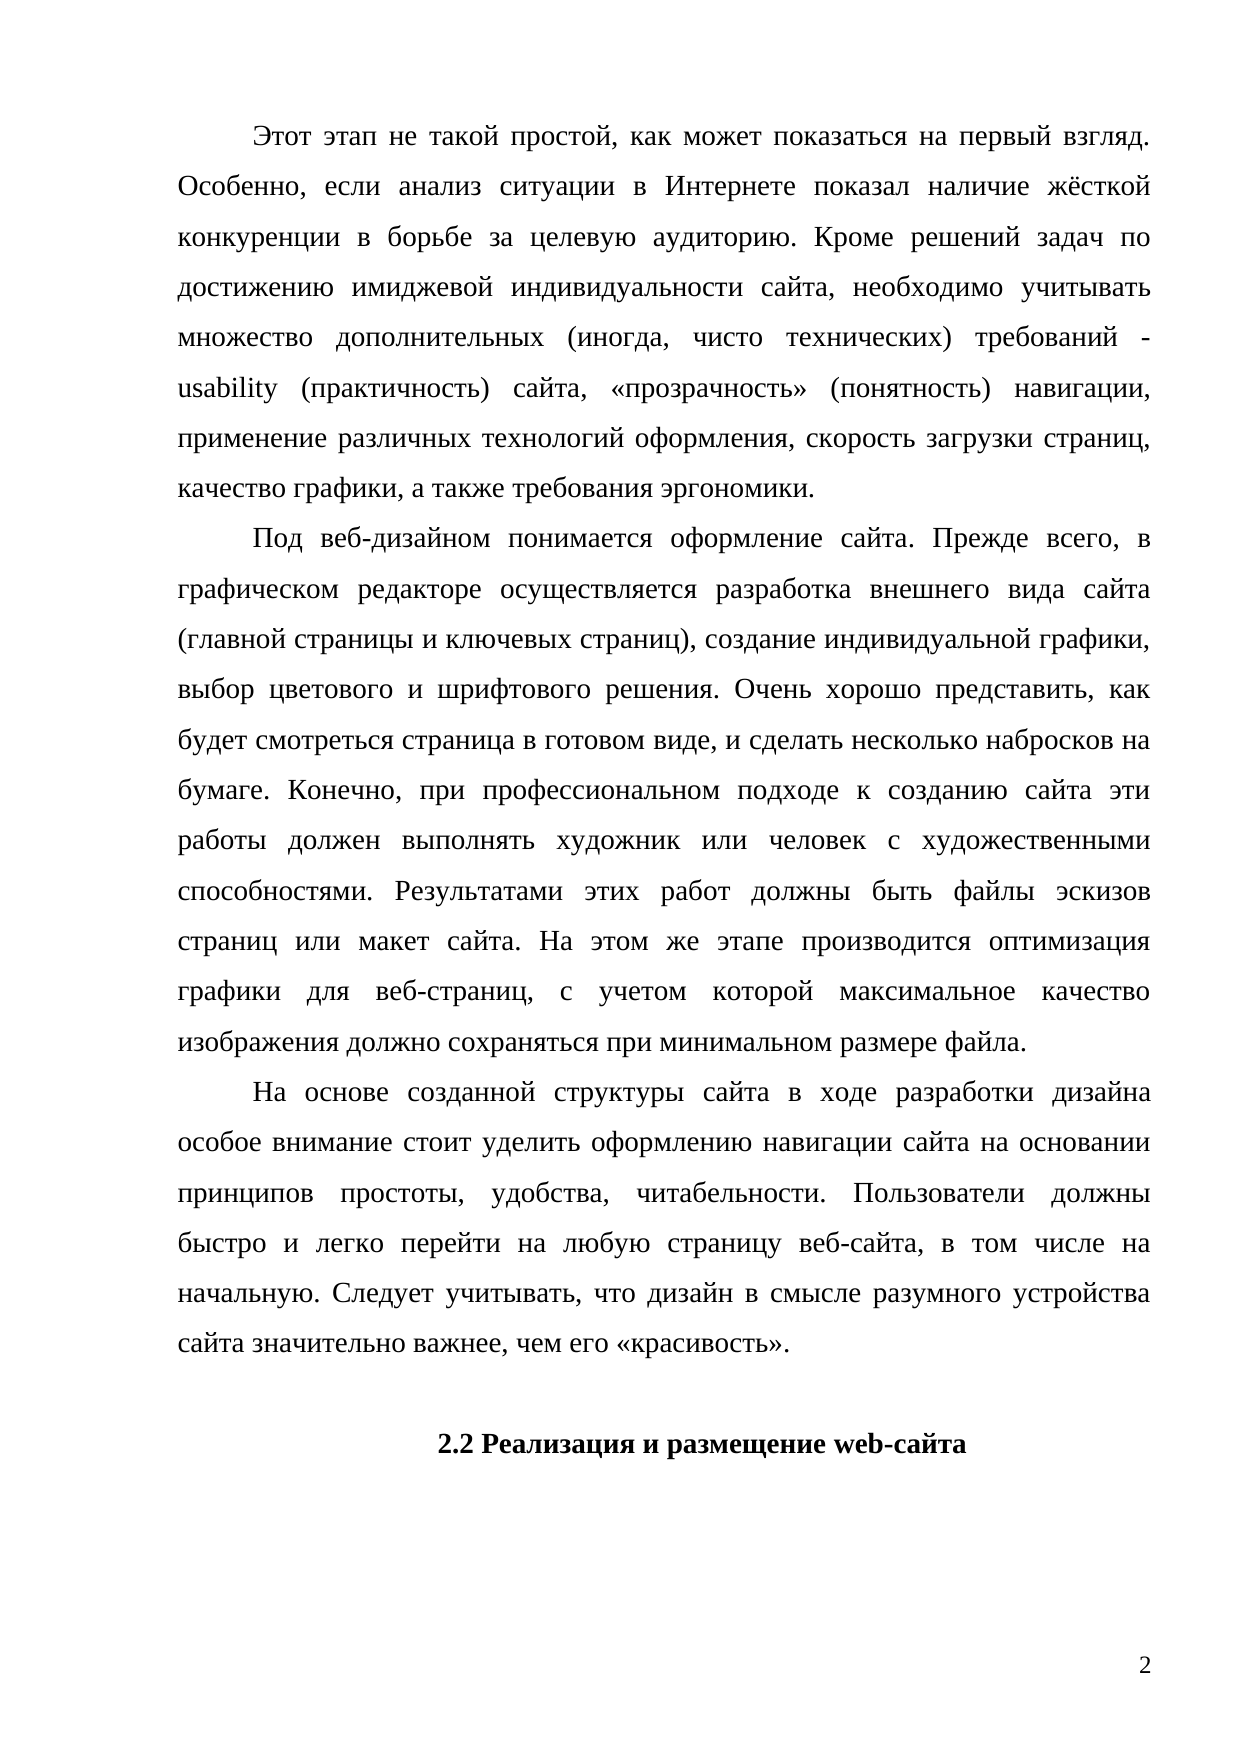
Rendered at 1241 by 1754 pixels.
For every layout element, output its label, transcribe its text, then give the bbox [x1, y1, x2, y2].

text 2.2 Реализация и размещение web-сайта [177, 1426, 1152, 1460]
text На основе созданной структуры сайта в ходе разработки дизайна особое внимание стоит уделить оформлению навигации сайта на основании принципов простоты, удобства, читабельности. Пользователи должны быстро и легко перейти на любую страницу веб-сайта, в том числе на начальную. Следует учитывать, что дизайн в смысле разумного устройства сайта значительно важнее, чем его «красивость». [177, 1074, 1152, 1359]
text Под веб-дизайном понимается оформление сайта. Прежде всего, в графическом редакторе осуществляется разработка внешнего вида сайта (главной страницы и ключевых страниц), создание индивидуальной графики, выбор цветового и шрифтового решения. Очень хорошо представить, как будет смотреться страница в готовом виде, и сделать несколько набросков на бумаге. Конечно, при профессиональном подходе к созданию сайта эти работы должен выполнять художник или человек с художественными способностями. Результатами этих работ должны быть файлы эскизов страниц или макет сайта. На этом же этапе производится оптимизация графики для веб-страниц, с учетом которой максимальное качество изображения должно сохраняться при минимальном размере файла. [177, 521, 1152, 1057]
text Этот этап не такой простой, как может показаться на первый взгляд. Особенно, если анализ ситуации в Интернете показал наличие жёсткой конкуренции в борьбе за целевую аудиторию. Кроме решений задач по достижению имиджевой индивидуальности сайта, необходимо учитывать множество дополнительных (иногда, чисто технических) требований - usability (практичность) сайта, «прозрачность» (понятность) навигации, применение различных технологий оформления, скорость загрузки страниц, качество графики, а также требования эргономики. [177, 118, 1152, 504]
